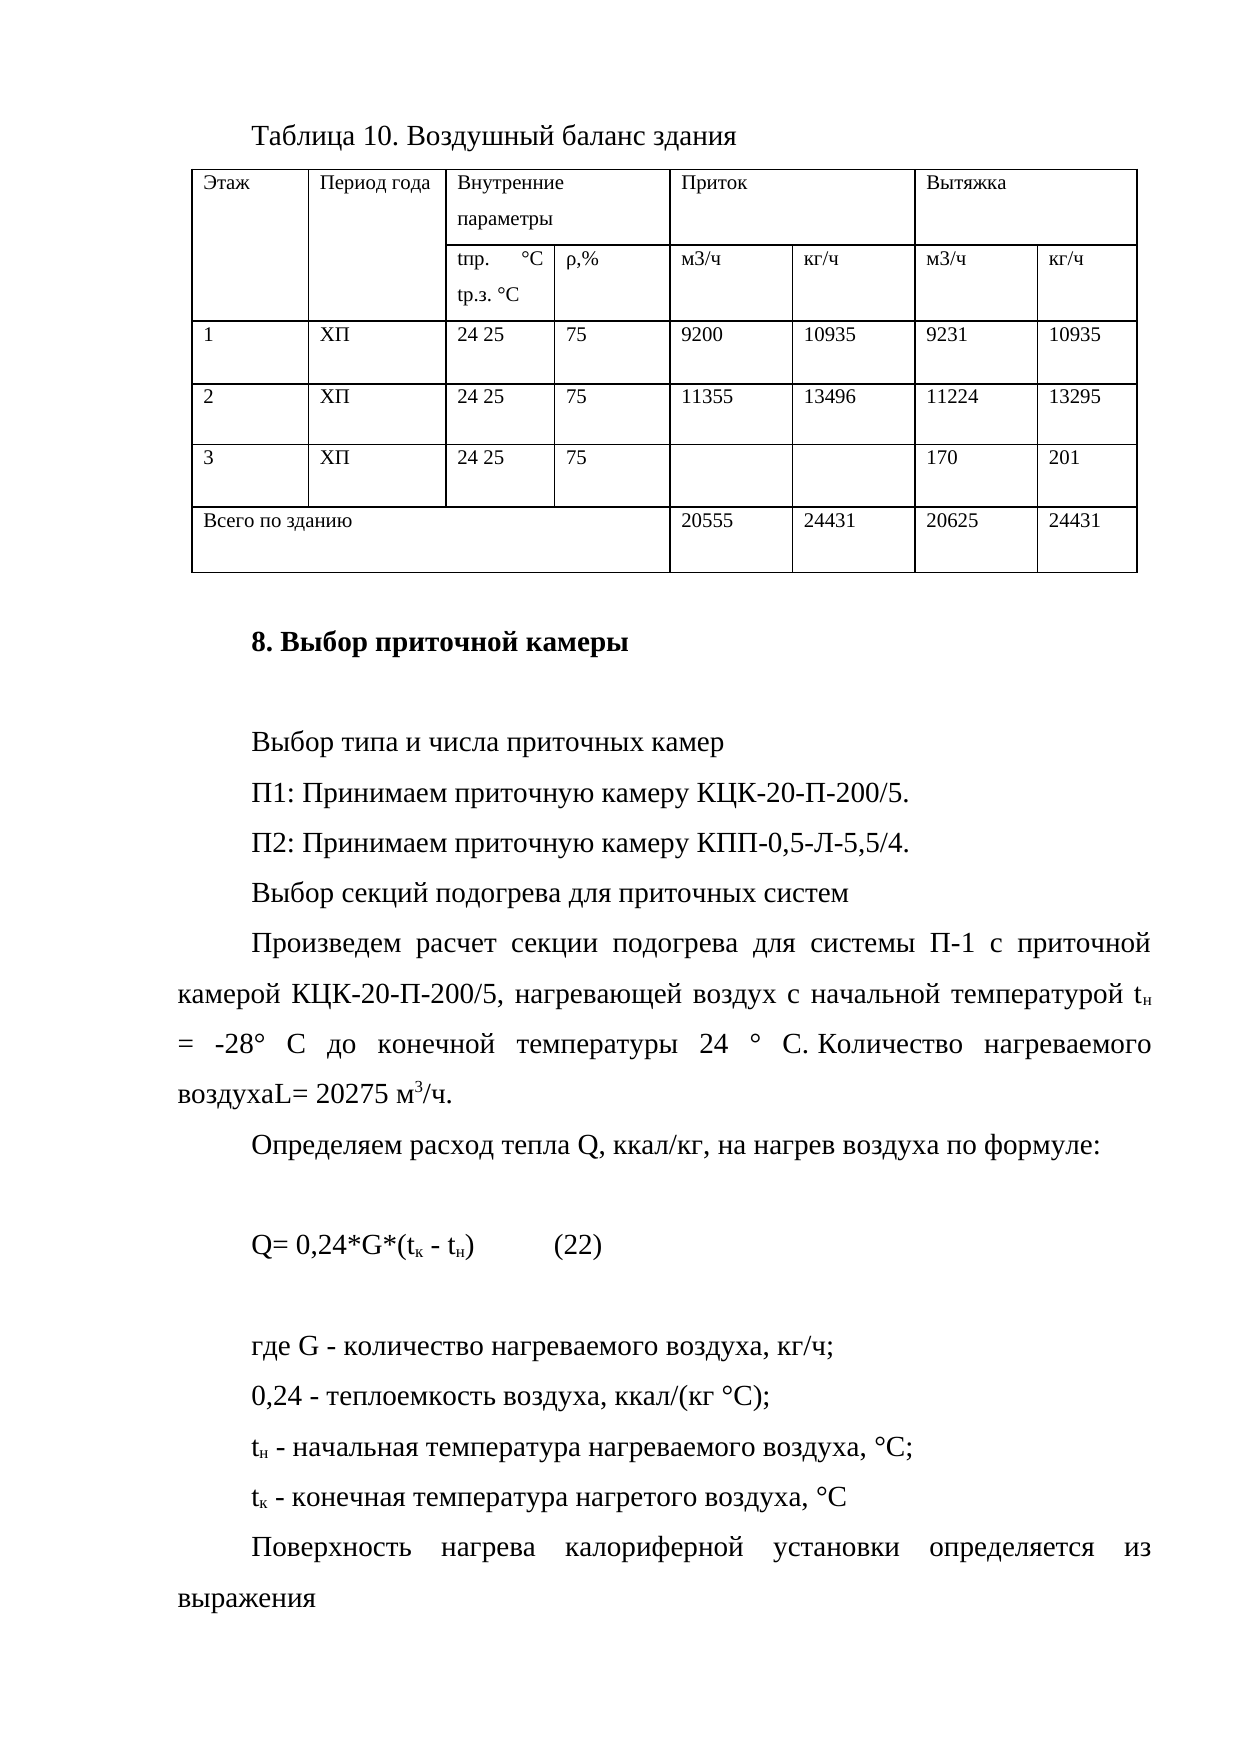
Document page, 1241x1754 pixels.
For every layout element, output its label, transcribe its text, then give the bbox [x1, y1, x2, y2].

table_cell 11224 [916, 385, 1037, 444]
text Выбор типа и числа приточных камер [177, 724, 1152, 758]
table_cell 24 25 [447, 385, 554, 444]
table_cell 24 25 [447, 445, 554, 506]
table_cell 20625 [916, 508, 1037, 572]
table_cell [671, 445, 792, 506]
table_cell 9231 [916, 322, 1037, 383]
text Поверхность нагрева калориферной установки определяется из выражения [177, 1529, 1152, 1613]
table_cell 13496 [793, 385, 914, 444]
table_cell ХП [309, 445, 445, 506]
text Q= 0,24*G*(tк - tн) (22) [177, 1227, 1152, 1261]
table_cell 24 25 [447, 322, 554, 383]
table_cell 9200 [671, 322, 792, 383]
table_cell 24431 [1038, 508, 1136, 572]
table_cell 201 [1038, 445, 1136, 506]
table_cell 13295 [1038, 385, 1136, 444]
text tн - начальная температура нагреваемого воздуха, °С; [177, 1429, 1152, 1462]
table_cell 3 [193, 445, 308, 506]
table_cell 2 [193, 385, 308, 444]
table_cell 170 [916, 445, 1037, 506]
table_cell ХП [309, 385, 445, 444]
table_header Приток [671, 170, 914, 244]
table_cell 75 [555, 322, 669, 383]
table_cell ХП [309, 322, 445, 383]
table_header Период года [309, 170, 445, 320]
text tк - конечная температура нагретого воздуха, °С [177, 1479, 1152, 1513]
text П2: Принимаем приточную камеру КПП-0,5-Л-5,5/4. [177, 825, 1152, 858]
text Выбор секций подогрева для приточных систем [177, 875, 1152, 909]
table_cell кг/ч [793, 246, 914, 320]
table_header Внутренние параметры [447, 170, 669, 244]
text 8. Выбор приточной камеры [177, 624, 1152, 657]
table_cell 10935 [793, 322, 914, 383]
table_cell м3/ч [916, 246, 1037, 320]
text где G - количество нагреваемого воздуха, кг/ч; [177, 1328, 1152, 1362]
table_cell 24431 [793, 508, 914, 572]
table_cell Всего по зданию [193, 508, 669, 572]
text Произведем расчет секции подогрева для системы П-1 с приточной камерой КЦК-20-П-200/5, нагревающей воздух с начальной температурой tн = -28° С до конечной температуры 24 ° С. Количество нагреваемого воздухаL= 20275 м3/ч. [177, 926, 1152, 1110]
table_cell 10935 [1038, 322, 1136, 383]
table_cell [793, 445, 914, 506]
table_cell 75 [555, 385, 669, 444]
table_cell м3/ч [671, 246, 792, 320]
table_cell ρ,% [555, 246, 669, 320]
table_cell 75 [555, 445, 669, 506]
table_header Вытяжка [916, 170, 1136, 244]
table_cell 1 [193, 322, 308, 383]
text 0,24 - теплоемкость воздуха, ккал/(кг °С); [177, 1378, 1152, 1412]
table_cell 11355 [671, 385, 792, 444]
text П1: Принимаем приточную камеру КЦК-20-П-200/5. [177, 775, 1152, 808]
table_header Этаж [193, 170, 308, 320]
table_cell 20555 [671, 508, 792, 572]
text Определяем расход тепла Q, ккал/кг, на нагрев воздуха по формуле: [177, 1127, 1152, 1160]
text Таблица 10. Воздушный баланс здания [177, 118, 1152, 152]
table_cell tпр. °С tр.з. °С [447, 246, 554, 320]
table_cell кг/ч [1038, 246, 1136, 320]
